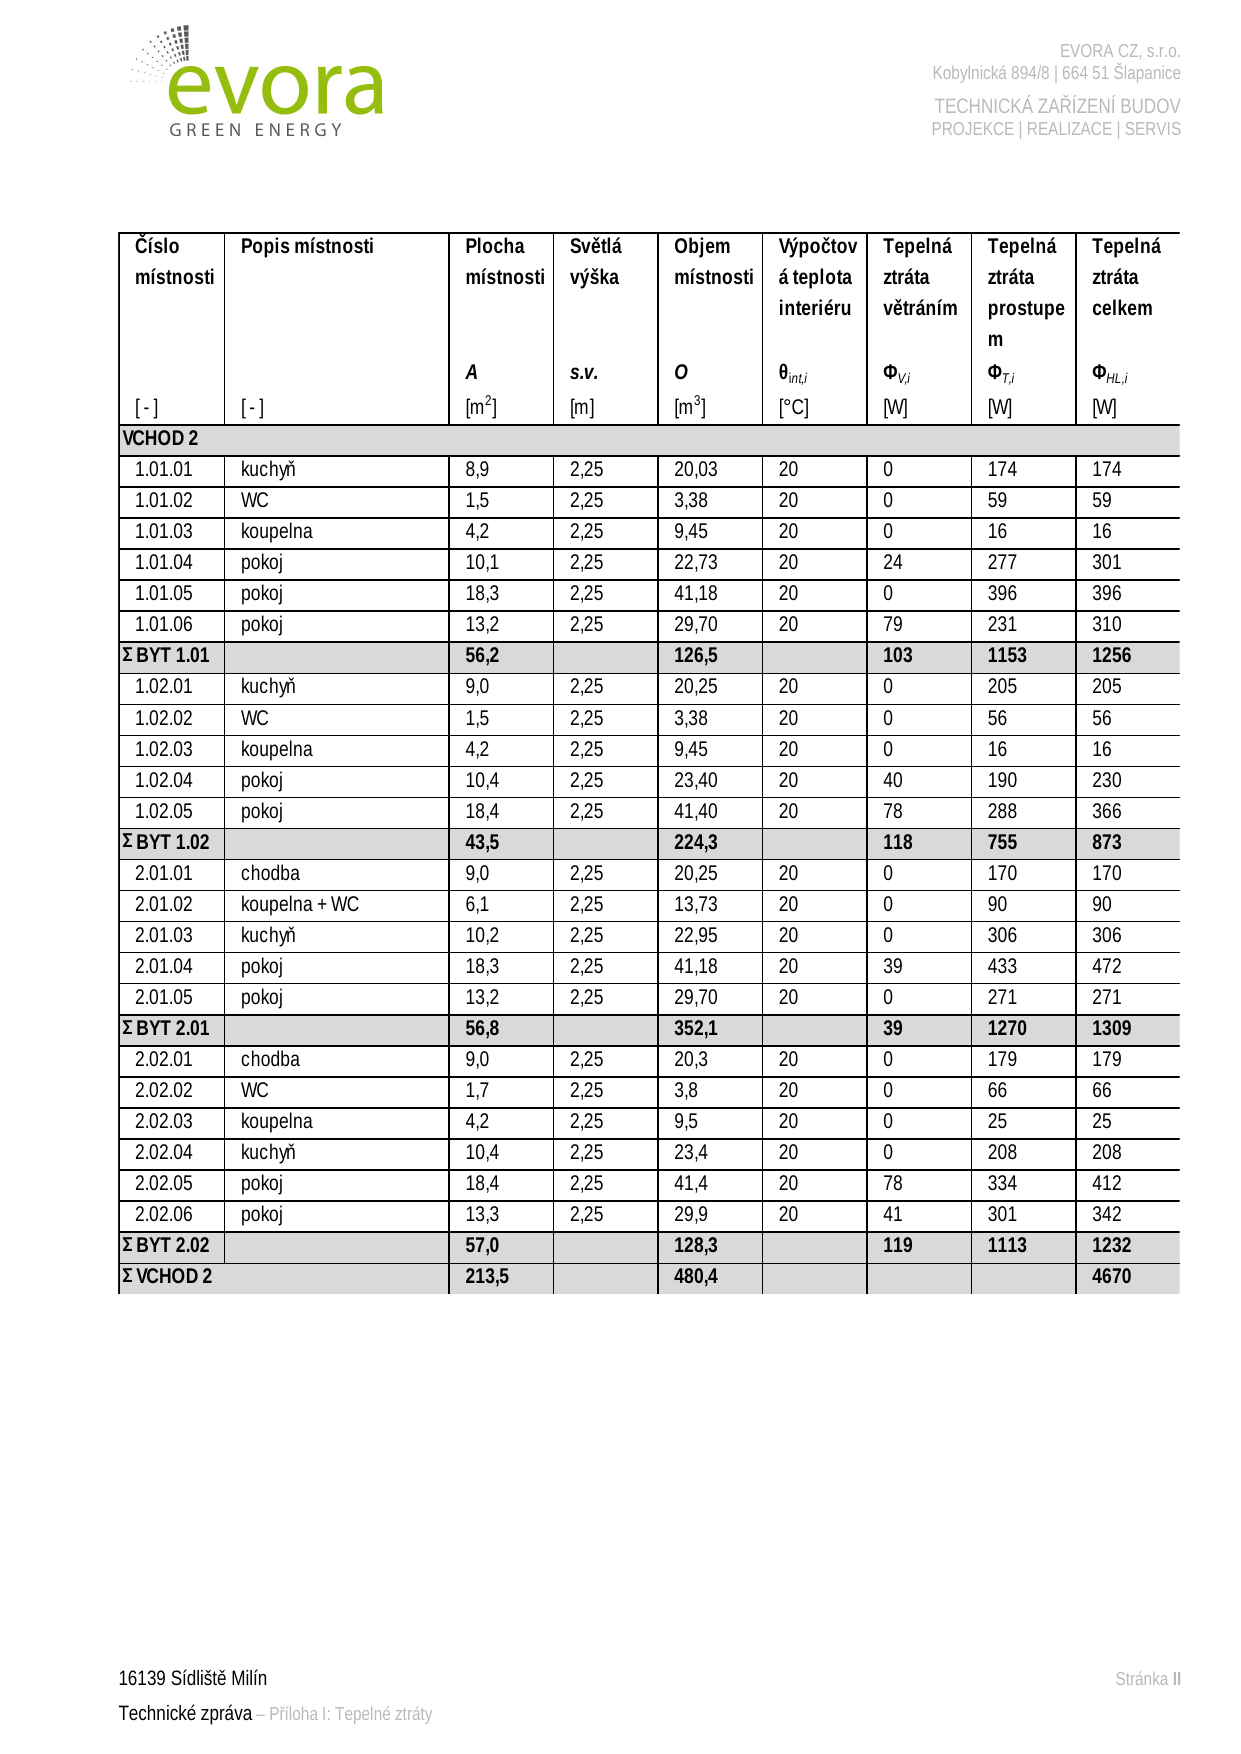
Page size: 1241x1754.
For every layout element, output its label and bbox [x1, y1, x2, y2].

picture [118, 12, 401, 146]
